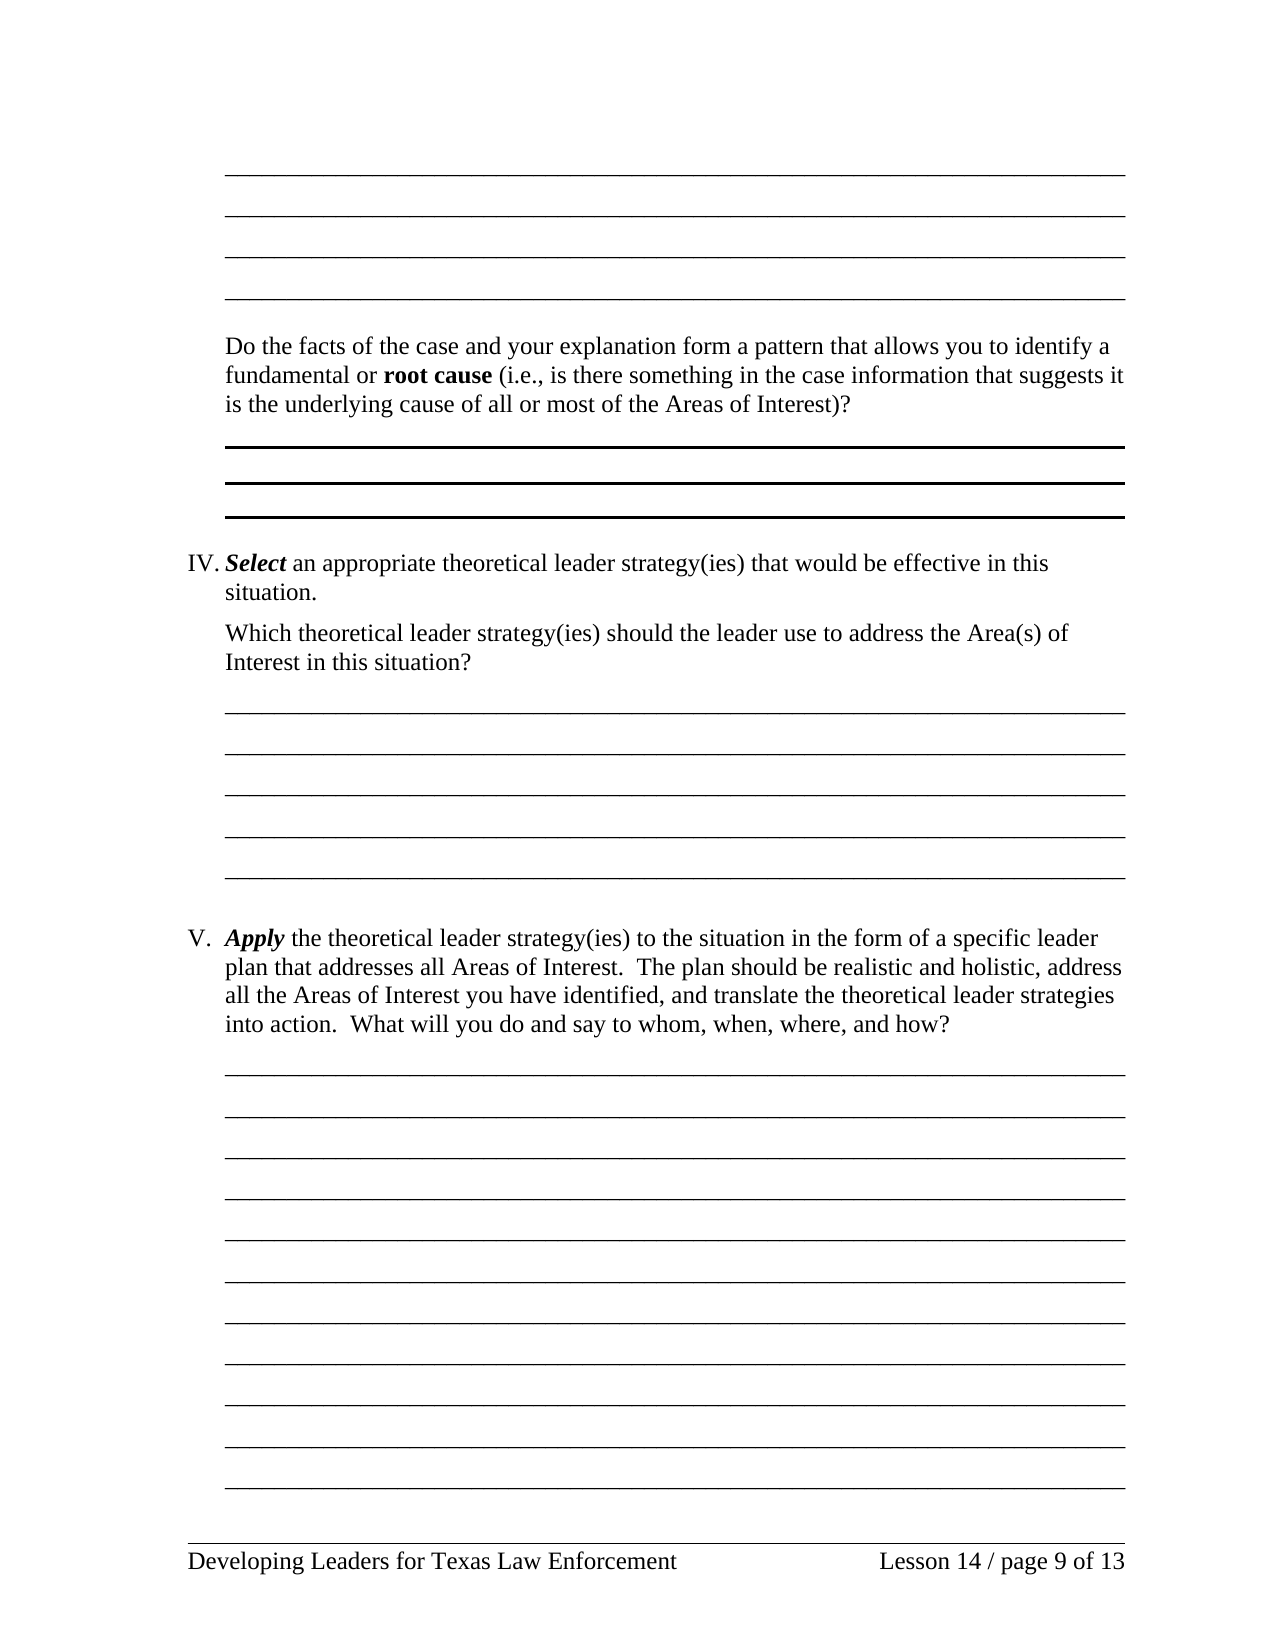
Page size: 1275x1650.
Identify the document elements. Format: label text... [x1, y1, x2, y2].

text IV. Select an appropriate theoretical leader strategy(ies) that would be effective in this situation. [187, 548, 1125, 606]
text Do the facts of the case and your explanation form a pattern that allows you to identify a fundamental or root cause (i.e., is there something in the case information that suggests it is the underlying cause of all or most of the Areas of Interest)? [225, 331, 1125, 417]
text V. Apply the theoretical leader strategy(ies) to the situation in the form of a specific leader plan that addresses all Areas of Interest. The plan should be realistic and holistic, address all the Areas of Interest you have identified, and translate the theoretical leader strategies into action. What will you do and say to whom, when, where, and how? [187, 923, 1125, 1038]
text Which theoretical leader strategy(ies) should the leader use to address the Area(s) of Interest in this situation? [225, 618, 1125, 676]
